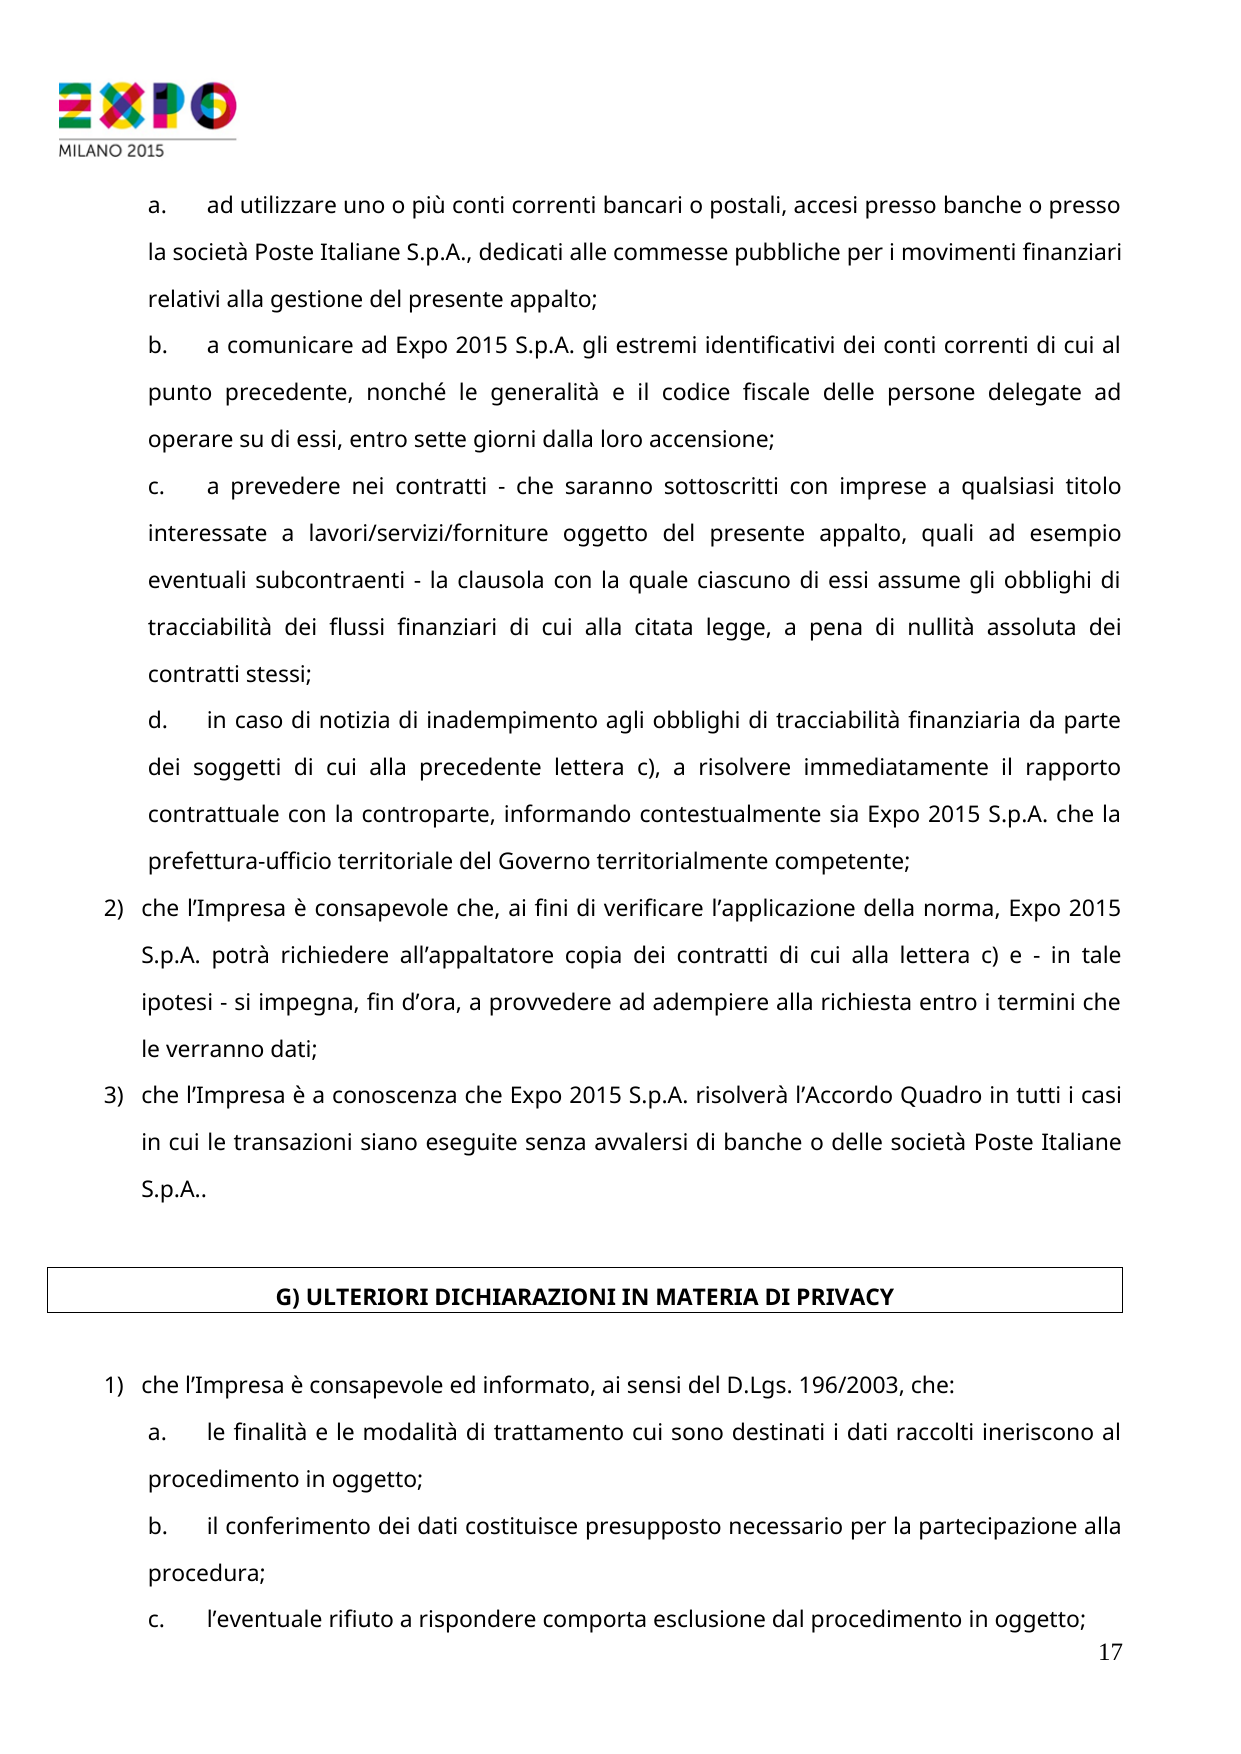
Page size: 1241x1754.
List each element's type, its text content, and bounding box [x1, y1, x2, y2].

list che l’Impresa è a conoscenza che Expo 2015 S.p.A. risolverà l’Accordo Quadro in tutti i casi in cui le transazioni siano eseguite senza avvalersi di banche o delle società Poste Italiane S.p.A.. [103, 1079, 1123, 1204]
list ad utilizzare uno o più conti correnti bancari o postali, accesi presso banche o presso la società Poste Italiane S.p.A., dedicati alle commesse pubbliche per i movimenti finanziari relativi alla gestione del presente appalto; [148, 189, 1123, 314]
list a comunicare ad Expo 2015 S.p.A. gli estremi identificativi dei conti correnti di cui al punto precedente, nonché le generalità e il codice fiscale delle persone delegate ad operare su di essi, entro sette giorni dalla loro accensione; [148, 329, 1123, 454]
table_header G) ULTERIORI DICHIARAZIONI IN MATERIA DI PRIVACY [48, 1268, 1122, 1312]
list a prevedere nei contratti - che saranno sottoscritti con imprese a qualsiasi titolo interessate a lavori/servizi/forniture oggetto del presente appalto, quali ad esempio eventuali subcontraenti - la clausola con la quale ciascuno di essi assume gli obblighi di tracciabilità dei flussi finanziari di cui alla citata legge, a pena di nullità assoluta dei contratti stessi; [148, 470, 1123, 689]
list l’eventuale rifiuto a rispondere comporta esclusione dal procedimento in oggetto; [148, 1603, 1123, 1635]
list che l’Impresa è consapevole ed informato, ai sensi del D.Lgs. 196/2003, che: [103, 1369, 1123, 1400]
list le finalità e le modalità di trattamento cui sono destinati i dati raccolti ineriscono al procedimento in oggetto; [148, 1416, 1123, 1494]
list che l’Impresa è consapevole che, ai fini di verificare l’applicazione della norma, Expo 2015 S.p.A. potrà richiedere all’appaltatore copia dei contratti di cui alla lettera c) e - in tale ipotesi - si impegna, fin d’ora, a provvedere ad adempiere alla richiesta entro i termini che le verranno dati; [103, 892, 1123, 1064]
picture [59, 59, 240, 161]
list in caso di notizia di inadempimento agli obblighi di tracciabilità finanziaria da parte dei soggetti di cui alla precedente lettera c), a risolvere immediatamente il rapporto contrattuale con la controparte, informando contestualmente sia Expo 2015 S.p.A. che la prefettura-ufficio territoriale del Governo territorialmente competente; [148, 704, 1123, 876]
list il conferimento dei dati costituisce presupposto necessario per la partecipazione alla procedura; [148, 1510, 1123, 1588]
